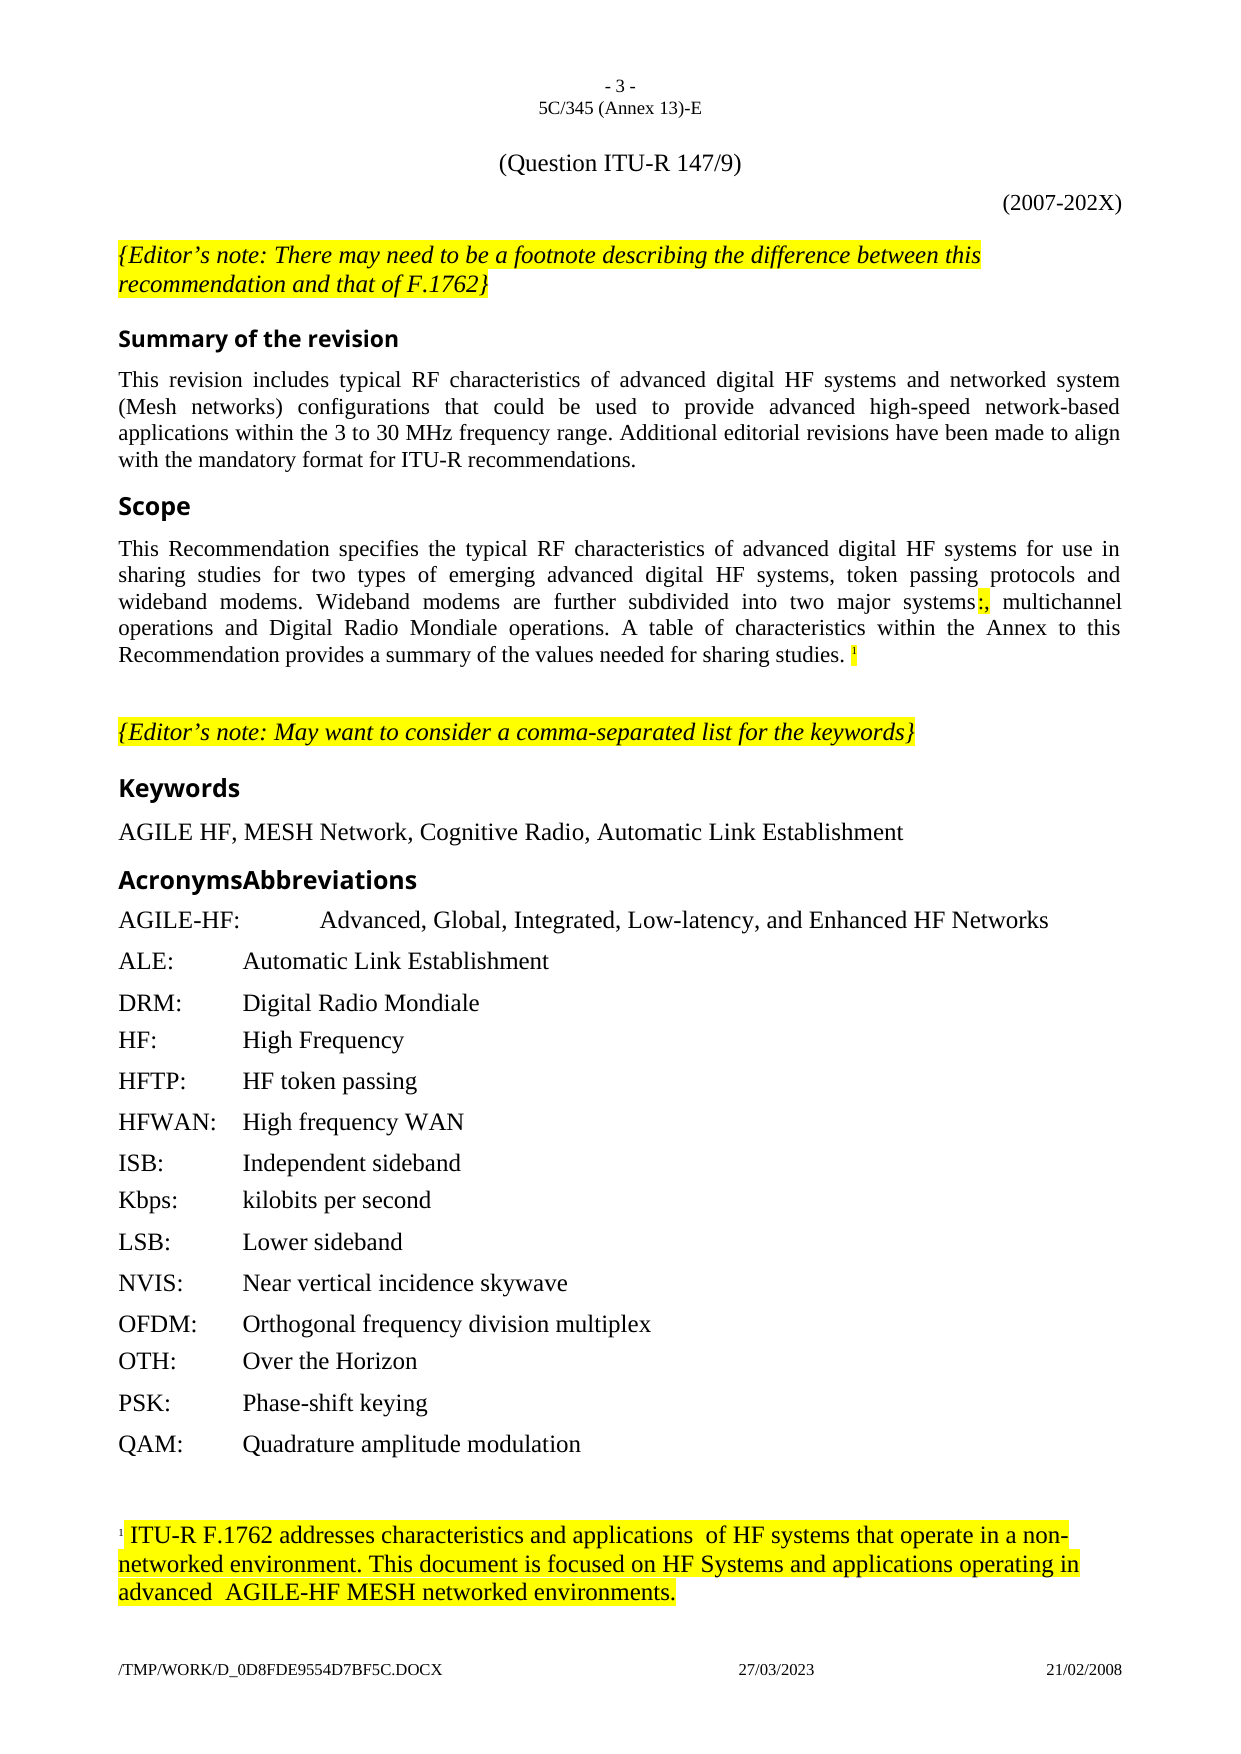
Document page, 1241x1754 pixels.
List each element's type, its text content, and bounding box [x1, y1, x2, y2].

text (Question ITU-R 147/9) [118, 148, 1122, 176]
text OFDM Orthogonal frequency division multiplex [118, 1309, 1122, 1338]
text QAM Quadrature amplitude modulation [118, 1429, 1122, 1458]
text LSB Lower sideband [118, 1227, 1122, 1256]
text HFWAN High frequency WAN [118, 1107, 1122, 1136]
text This Recommendation specifies the typical RF characteristics of advanced digital HF systems for use in sharing studies for two types of emerging advanced digital HF systems, token passing protocols and wideband modems. Wideband modems are further subdivided into two major systems multichannel operations and Digital Radio Mondiale operations. A table of characteristics within the Annex to this Recommendation provides a summary of the values needed for sharing studies. [118, 535, 1122, 667]
text ISB Independent sideband [118, 1148, 1122, 1177]
subtitle Scope [118, 489, 1122, 523]
text (2007) [118, 189, 1122, 215]
text DRM Digital Radio Mondiale [118, 988, 1122, 1016]
text PSK Phase-shift keying [118, 1388, 1122, 1416]
text NVIS Near vertical incidence skywave [118, 1268, 1122, 1297]
text HFTP HF token passing [118, 1066, 1122, 1095]
